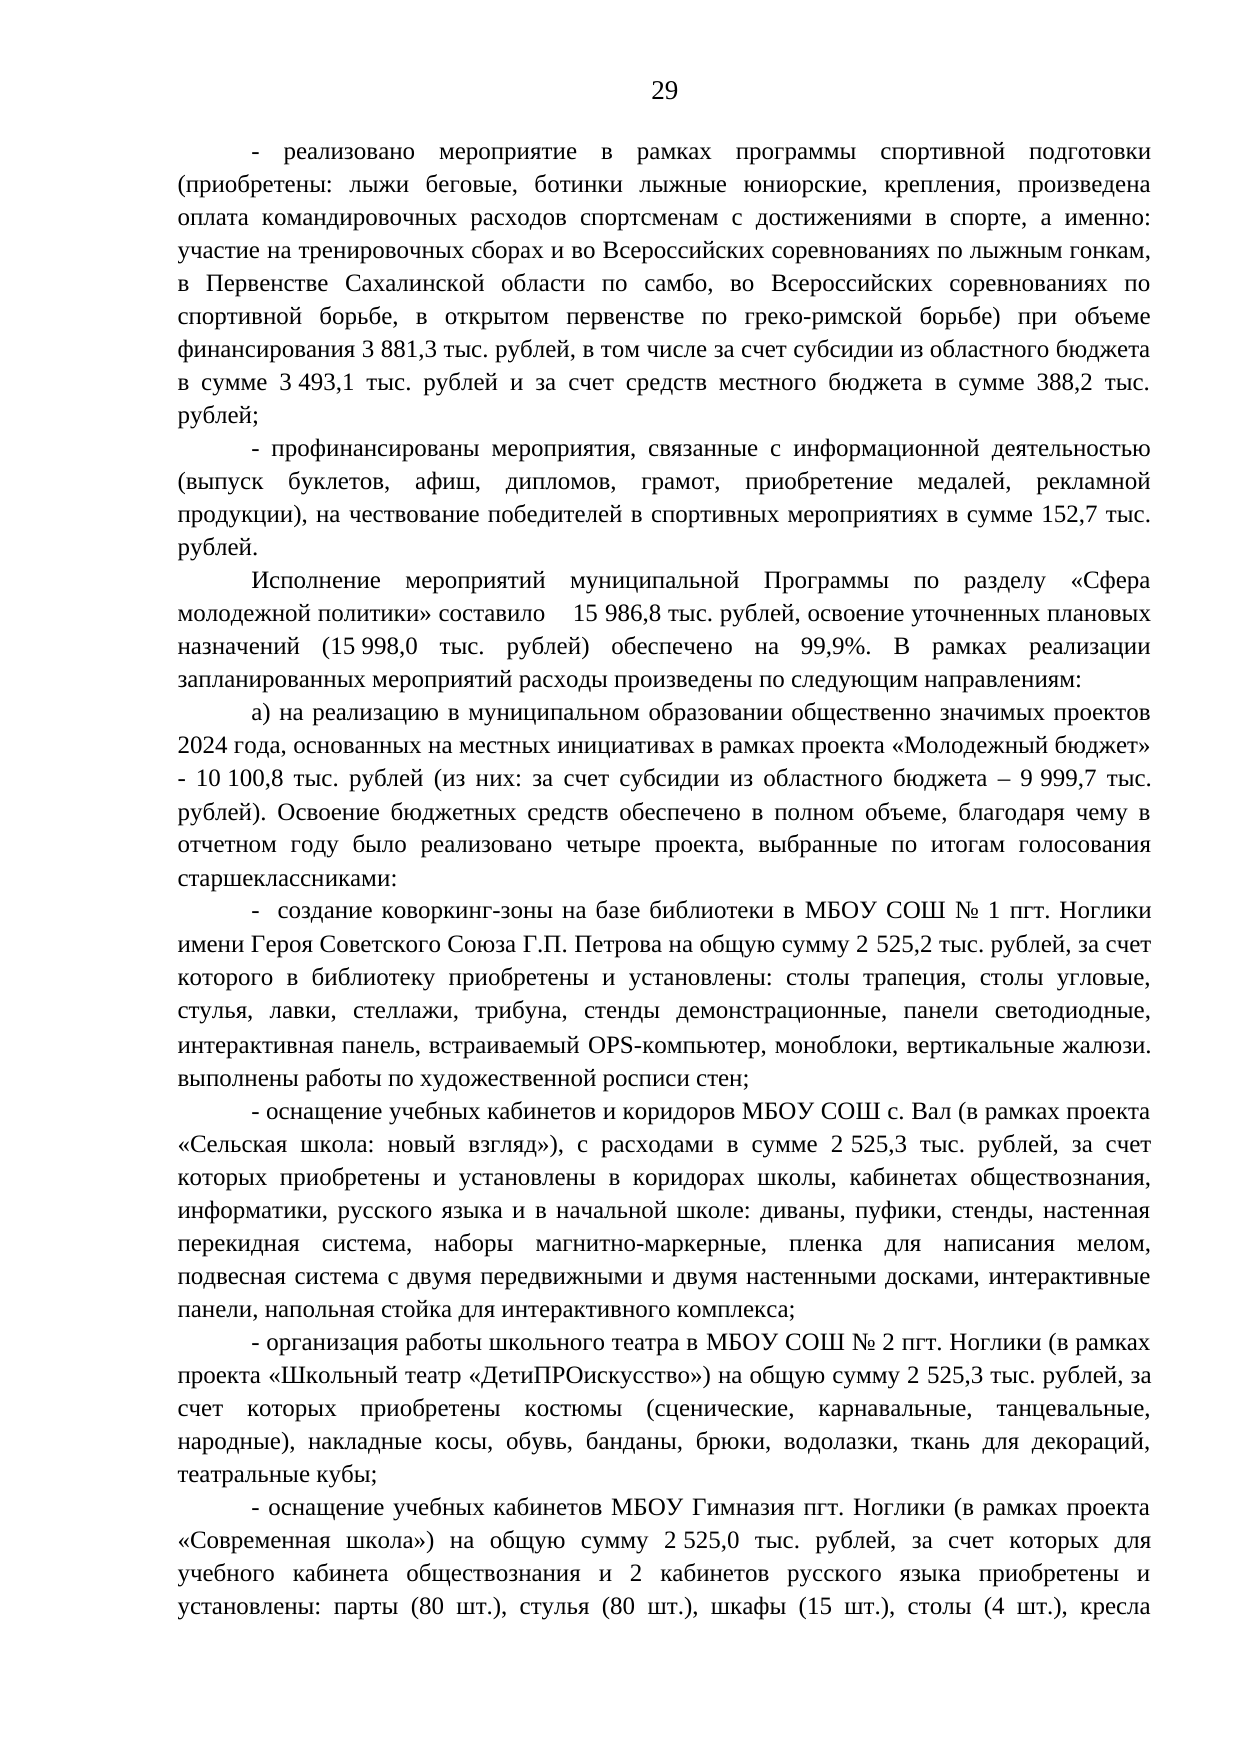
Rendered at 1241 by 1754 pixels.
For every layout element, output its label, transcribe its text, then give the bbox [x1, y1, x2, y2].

text - организация работы школьного театра в МБОУ СОШ № 2 пгт. Ноглики (в рамках проекта «Школьный театр «ДетиПРОискусство») на общую сумму 2 525,3 тыс. рублей, за счет которых приобретены костюмы (сценические, карнавальные, танцевальные, народные), накладные косы, обувь, банданы, брюки, водолазки, ткань для декораций, театральные кубы; [177, 1327, 1152, 1488]
text - оснащение учебных кабинетов и коридоров МБОУ СОШ с. Вал (в рамках проекта «Сельская школа: новый взгляд»), с расходами в сумме 2 525,3 тыс. рублей, за счет которых приобретены и установлены в коридорах школы, кабинетах обществознания, информатики, русского языка и в начальной школе: диваны, пуфики, стенды, настенная перекидная система, наборы магнитно-маркерные, пленка для написания мелом, подвесная система с двумя передвижными и двумя настенными досками, интерактивные панели, напольная стойка для интерактивного комплекса; [177, 1096, 1152, 1323]
text Исполнение мероприятий муниципальной Программы по разделу «Сфера молодежной политики» составило 15 986,8 тыс. рублей, освоение уточненных плановых назначений (15 998,0 тыс. рублей) обеспечено на 99,9%. В рамках реализации запланированных мероприятий расходы произведены по следующим направлениям: [177, 565, 1152, 693]
text - профинансированы мероприятия, связанные с информационной деятельностью (выпуск буклетов, афиш, дипломов, грамот, приобретение медалей, рекламной продукции), на чествование победителей в спортивных мероприятиях в сумме 152,7 тыс. рублей. [177, 433, 1152, 561]
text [177, 1492, 1152, 1620]
text а) на реализацию в муниципальном образовании общественно значимых проектов 2024 года, основанных на местных инициативах в рамках проекта «Молодежный бюджет» - 10 100,8 тыс. рублей (из них: за счет субсидии из областного бюджета – 9 999,7 тыс. рублей). Освоение бюджетных средств обеспечено в полном объеме, благодаря чему в отчетном году было реализовано четыре проекта, выбранные по итогам голосования старшеклассниками: [177, 697, 1152, 891]
text - создание коворкинг-зоны на базе библиотеки в МБОУ СОШ № 1 пгт. Ноглики имени Героя Советского Союза Г.П. Петрова на общую сумму 2 525,2 тыс. рублей, за счет которого в библиотеку приобретены и установлены: столы трапеция, столы угловые, стулья, лавки, стеллажи, трибуна, стенды демонстрационные, панели светодиодные, интерактивная панель, встраиваемый OPS-компьютер, моноблоки, вертикальные жалюзи. выполнены работы по художественной росписи стен; [177, 896, 1152, 1092]
list - реализовано мероприятие в рамках программы спортивной подготовки (приобретены: лыжи беговые, ботинки лыжные юниорские, крепления, произведена оплата командировочных расходов спортсменам с достижениями в спорте, а именно: участие на тренировочных сборах и во Всероссийских соревнованиях по лыжным гонкам, в Первенстве Сахалинской области по самбо, во Всероссийских соревнованиях по спортивной борьбе, в открытом первенстве по греко-римской борьбе) при объеме финансирования 3 881,3 тыс. рублей, в том числе за счет субсидии из областного бюджета в сумме 3 493,1 тыс. рублей и за счет средств местного бюджета в сумме 388,2 тыс. рублей; [177, 136, 1152, 429]
